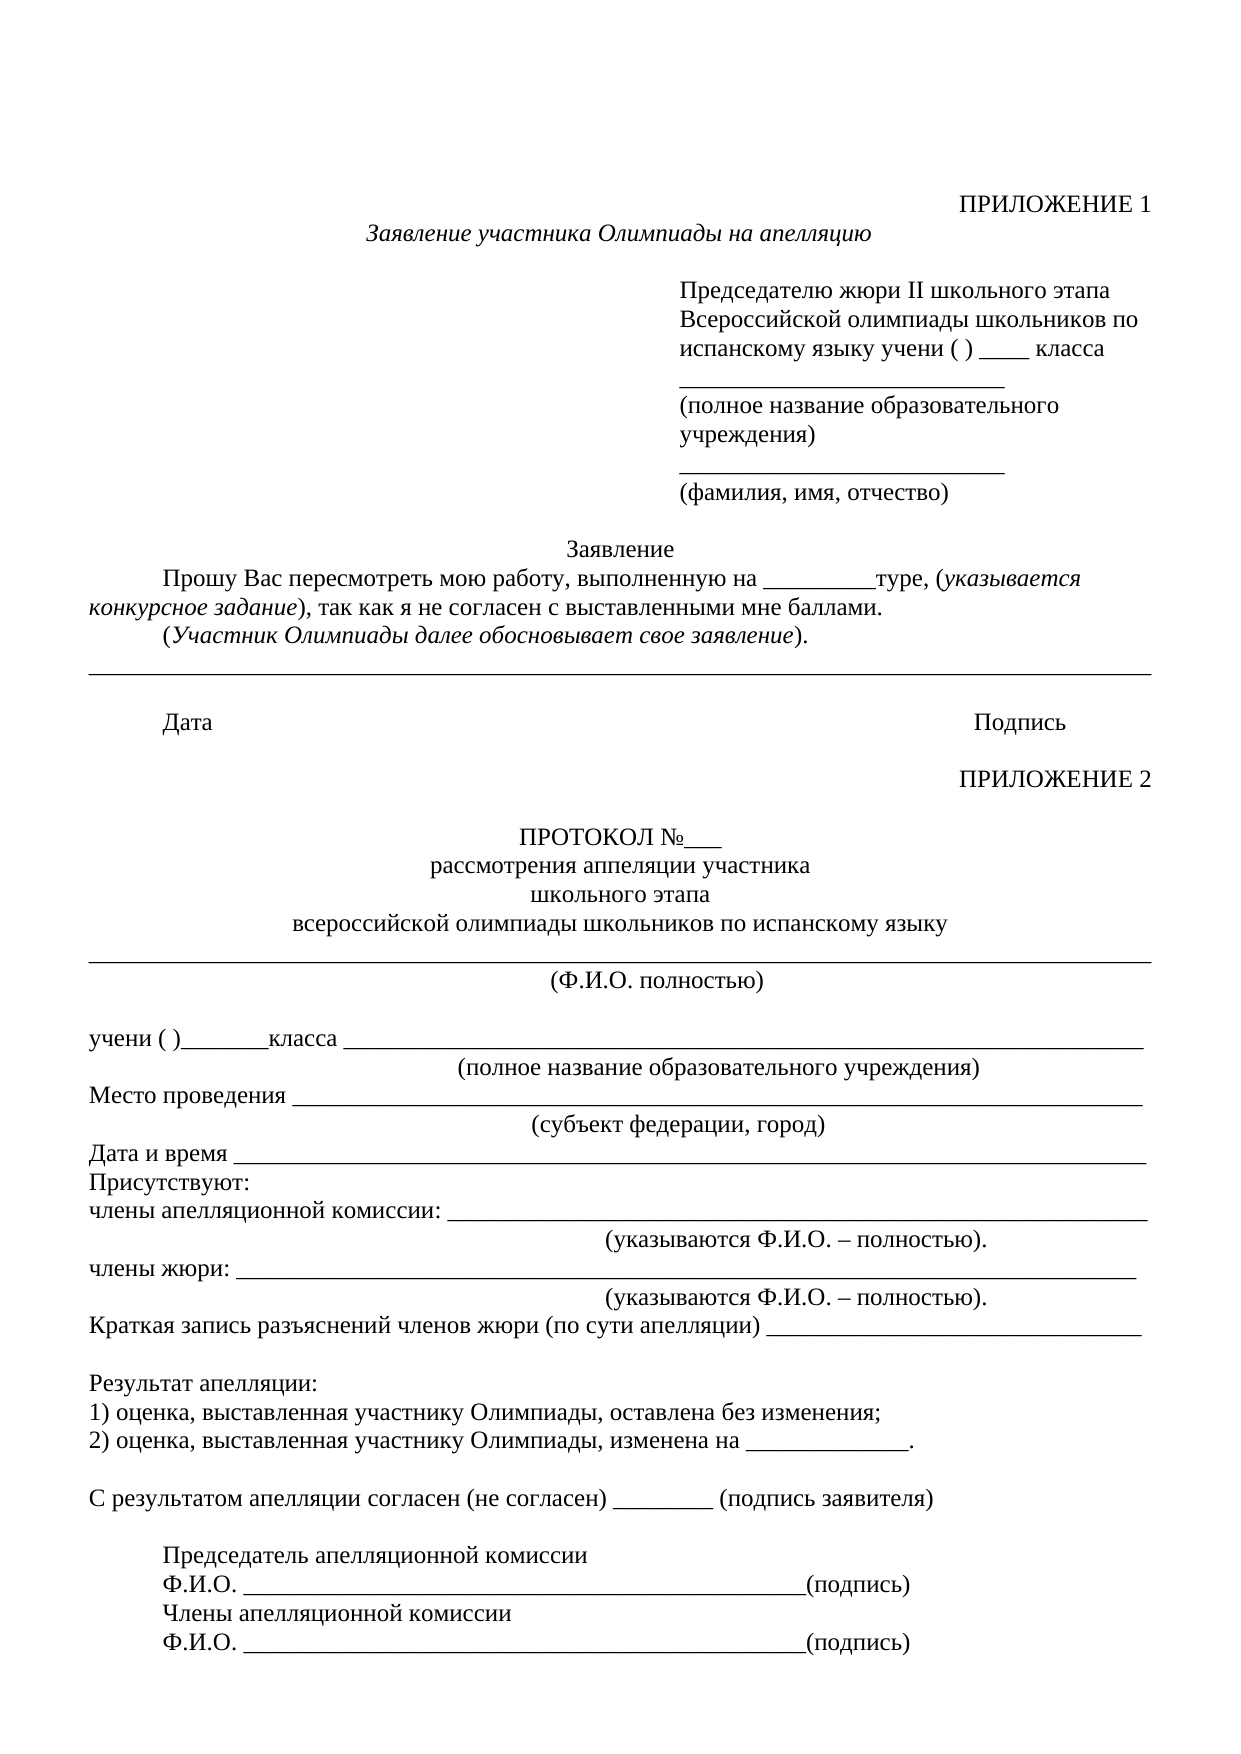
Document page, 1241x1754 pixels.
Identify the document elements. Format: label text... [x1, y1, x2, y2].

text Прошу Вас пересмотреть мою работу, выполненную на _________туре, (указывается конкурсное задание), так как я не согласен с выставленными мне баллами. [89, 563, 1152, 621]
text (указываются Ф.И.О. – полностью). [531, 1282, 1152, 1311]
text рассмотрения аппеляции участника [89, 851, 1152, 879]
text Члены апелляционной комиссии [89, 1598, 1152, 1627]
text учени ( )_______класса ________________________________________________________________ [89, 1023, 1152, 1052]
text Дата и время _________________________________________________________________________ [89, 1138, 1152, 1167]
text Результат апелляции: [89, 1368, 1152, 1397]
text Приложение 2 [89, 764, 1152, 793]
text всероссийской олимпиады школьников по испанскому языку [89, 908, 1152, 937]
text школьного этапа [89, 879, 1152, 908]
text __________________________ [679, 448, 1152, 477]
text Приложение 1 [89, 189, 1152, 218]
text Заявление [89, 534, 1152, 563]
text (указываются Ф.И.О. – полностью). [531, 1224, 1152, 1253]
text 2) оценка, выставленная участнику Олимпиады, изменена на _____________. [89, 1426, 1152, 1454]
text 1) оценка, выставленная участнику Олимпиады, оставлена без изменения; [89, 1397, 1152, 1426]
text (полное название образовательного учреждения) [679, 391, 1152, 448]
text Краткая запись разъяснений членов жюри (по сути апелляции) ______________________________ [89, 1311, 1152, 1339]
text (фамилия, имя, отчество) [679, 477, 1152, 506]
text (полное название образовательного учреждения) [383, 1052, 1152, 1081]
text (Участник Олимпиады далее обосновывает свое заявление). [89, 621, 1152, 649]
text Присутствуют: [89, 1167, 1152, 1196]
text (субъект федерации, город) [457, 1109, 1152, 1138]
text _____________________________________________________________________________________ [89, 649, 1152, 678]
text Дата Подпись [89, 707, 1152, 736]
text _____________________________________________________________________________________ [89, 937, 1152, 966]
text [89, 1627, 1152, 1656]
text члены жюри: ________________________________________________________________________ [89, 1253, 1152, 1282]
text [89, 1569, 1152, 1598]
text Заявление участника Олимпиады на апелляцию [89, 218, 1152, 247]
text Протокол №___ [89, 822, 1152, 851]
text (Ф.И.О. полностью) [89, 966, 1152, 994]
text Председатель апелляционной комиссии [89, 1541, 1152, 1569]
text члены апелляционной комиссии: ________________________________________________________ [89, 1196, 1152, 1224]
text __________________________ [679, 362, 1152, 391]
text Место проведения ____________________________________________________________________ [89, 1081, 1152, 1109]
text С результатом апелляции согласен (не согласен) ________ (подпись заявителя) [89, 1483, 1152, 1512]
text Председателю жюри II школьного этапа Всероссийской олимпиады школьников по испанскому языку учени ( ) ____ класса [679, 276, 1152, 362]
